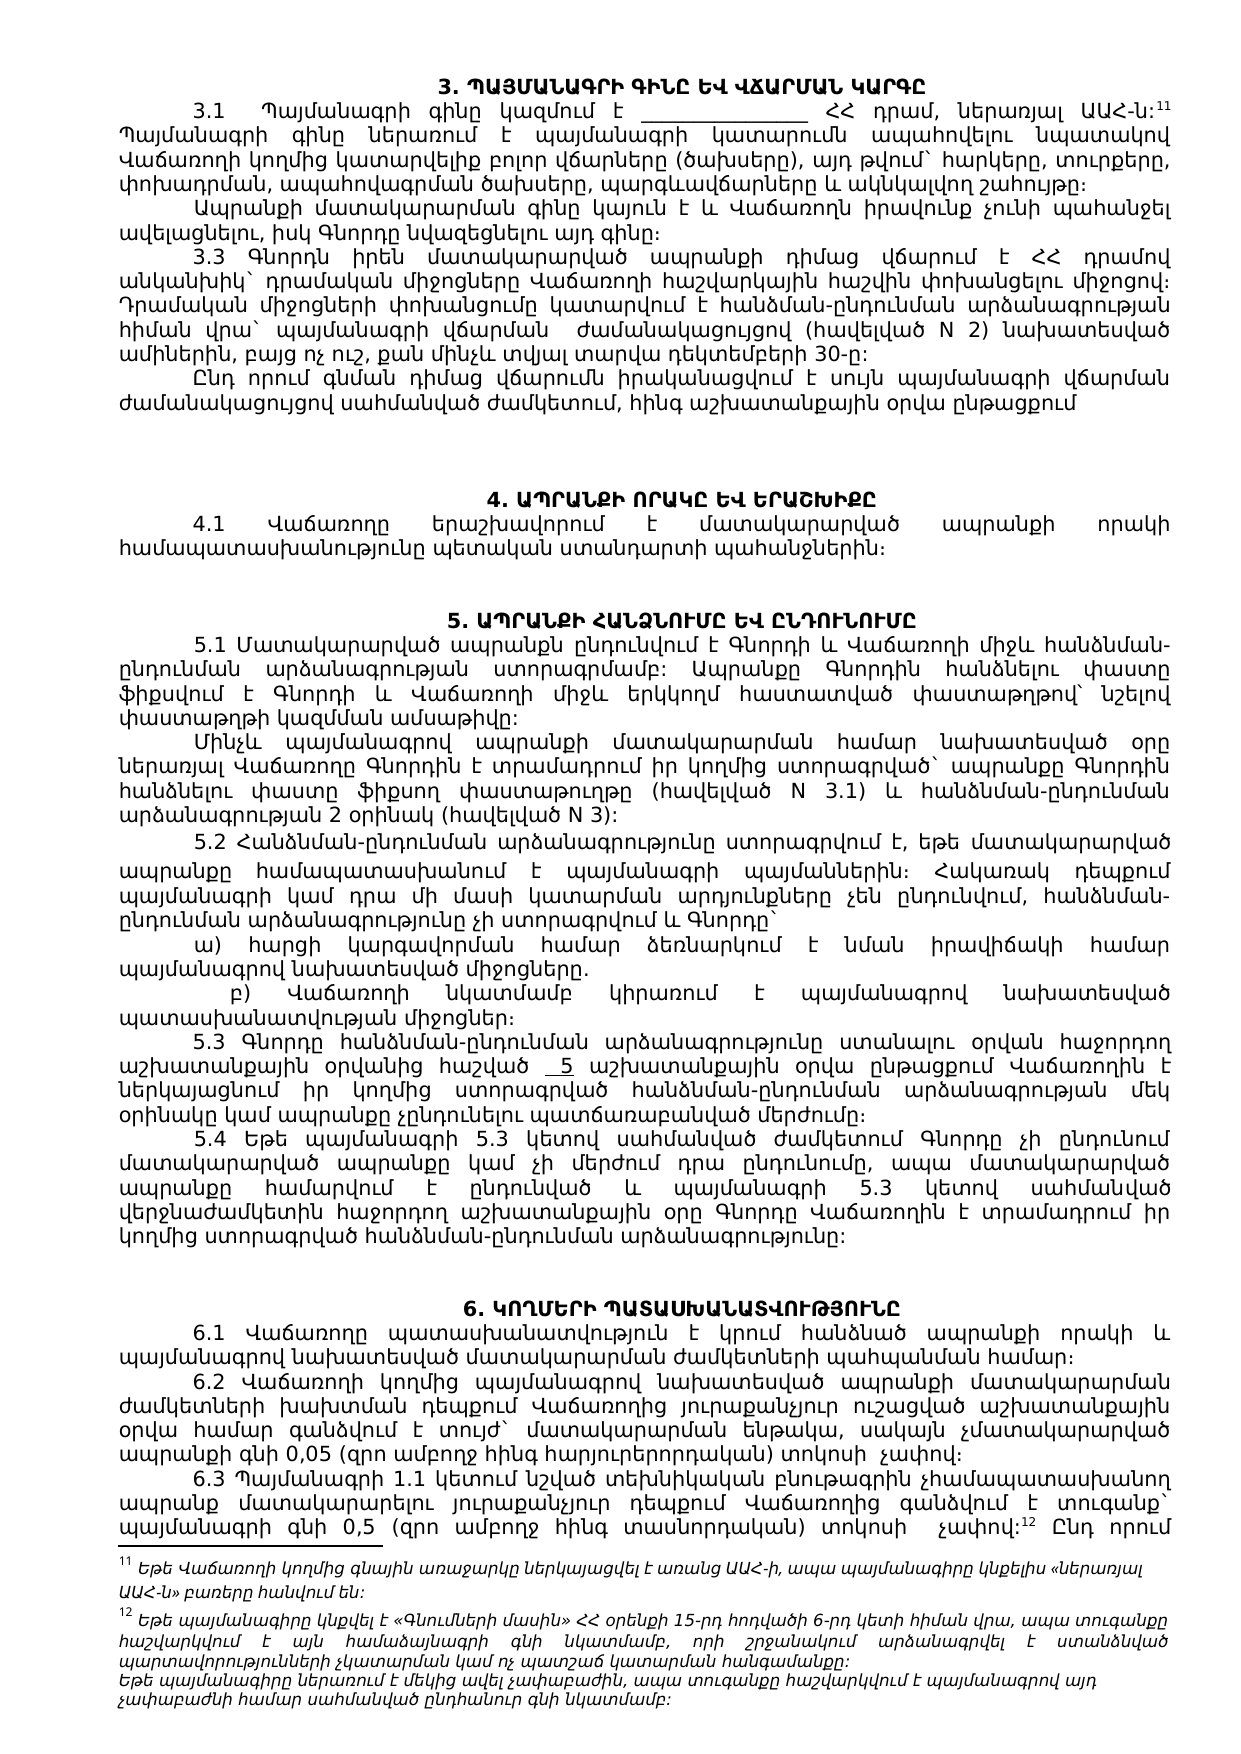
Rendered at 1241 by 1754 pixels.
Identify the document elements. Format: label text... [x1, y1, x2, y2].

text 5.4 Եթե պայմանագրի 5.3 կետով սահմանված ժամկետում Գնորդը չի ընդունում մատակարարված ապրանքը կամ չի մերժում դրա ընդունումը, ապա մատակարարված ապրանքը համարվում է ընդունված և պայմանագրի 5.3 կետով սահմանված վերջնաժամկետին հաջորդող աշխատանքային օրը Գնորդը Վաճառողին է տրամադրում իր կողմից ստորագրված հանձնման-ընդունման արձանագրությունը: [118, 1127, 1171, 1248]
text Ապրանքի մատակարարման գինը կայուն է և Վաճառողն իրավունք չունի պահանջել ավելացնելու, իսկ Գնորդը նվազեցնելու այդ գինը։ [118, 196, 1171, 245]
text 3.1 Պայմանագրի գինը կազմում է ________________ ՀՀ դրամ, ներառյալ ԱԱՀ-ն: Պայմանագրի գինը ներառում է պայմանագրի կատարումն ապահովելու նպատակով Վաճառողի կողմից կատարվելիք բոլոր վճարները (ծախսերը), այդ թվում` հարկերը, տուրքերը, փոխադրման, ապահովագրման ծախսերը, պարգևավճարները և ակնկալվող շահույթը։ [118, 99, 1171, 196]
text բ) Վաճառողի նկատմամբ կիրառում է պայմանագրով նախատեսված պատասխանատվության միջոցներ։ [118, 981, 1171, 1030]
text 5.3 Գնորդը հանձնման-ընդունման արձանագրությունը ստանալու օրվան հաջորդող աշխատանքային օրվանից հաշված 5 աշխատանքային օրվա ընթացքում Վաճառողին է ներկայացնում իր կողմից ստորագրված հանձնման-ընդունման արձանագրության մեկ օրինակը կամ ապրանքը չընդունելու պատճառաբանված մերժումը։ [118, 1030, 1171, 1127]
text 4. ԱՊՐԱՆՔԻ ՈՐԱԿԸ ԵՎ ԵՐԱՇԽԻՔԸ [118, 488, 1171, 512]
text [118, 1467, 1171, 1539]
text 3. ՊԱՅՄԱՆԱԳՐԻ ԳԻՆԸ ԵՎ ՎՃԱՐՄԱՆ ԿԱՐԳԸ [118, 75, 1171, 99]
text 4.1 Վաճառողը երաշխավորում է մատակարարված ապրանքի որակի համապատասխանությունը պետական ստանդարտի պահանջներին։ [118, 512, 1171, 560]
text 5. ԱՊՐԱՆՔԻ ՀԱՆՁՆՈՒՄԸ ԵՎ ԸՆԴՈՒՆՈՒՄԸ [118, 609, 1171, 633]
text 5.2 Հանձնման-ընդունման արձանագրությունը ստորագրվում է, եթե մատակարարված ապրանքը համապատասխանում է պայմանագրի պայմաններին։ Հակառակ դեպքում պայմանագրի կամ դրա մի մասի կատարման արդյունքները չեն ընդունվում, հանձնման-ընդունման արձանագրությունը չի ստորագրվում և Գնորդը` [118, 827, 1171, 933]
text 6.1 Վաճառողը պատասխանատվություն է կրում հանձնած ապրանքի որակի և պայմանագրով նախատեսված մատակարարման ժամկետների պահպանման համար։ [118, 1321, 1171, 1370]
text Ընդ որում գնման դիմաց վճարումն իրականացվում է սույն պայմանագրի վճարման ժամանակացույցով սահմանված ժամկետում, հինգ աշխատանքային օրվա ընթացքում [118, 366, 1171, 415]
text 6. ԿՈՂՄԵՐԻ ՊԱՏԱՍԽԱՆԱՏՎՈՒԹՅՈՒՆԸ [118, 1297, 1171, 1321]
text 3.3 Գնորդն իրեն մատակարարված ապրանքի դիմաց վճարում է ՀՀ դրամով անկանխիկ` դրամական միջոցները Վաճառողի հաշվարկային հաշվին փոխանցելու միջոցով։ Դրամական միջոցների փոխանցումը կատարվում է հանձման-ընդունման արձանագրության հիման վրա` պայմանագրի վճարման ժամանակացույցով (հավելված N 2) նախատեսված ամիներին, բայց ոչ ուշ, քան մինչև տվյալ տարվա դեկտեմբերի 30-ը: [118, 245, 1171, 366]
text ա) հարցի կարգավորման համար ձեռնարկում է նման իրավիճակի համար պայմանագրով նախատեսված միջոցները. [118, 933, 1171, 981]
text 6.2 Վաճառողի կողմից պայմանագրով նախատեսված ապրանքի մատակարարման ժամկետների խախտման դեպքում Վաճառողից յուրաքանչյուր ուշացված աշխատանքային օրվա համար գանձվում է տույժ` մատակարարման ենթակա, սակայն չմատակարարված ապրանքի գնի 0,05 (զրո ամբողջ հինգ հարյուրերորդական) տոկոսի չափով։ [118, 1370, 1171, 1467]
text Մինչև պայմանագրով ապրանքի մատակարարման համար նախատեսված օրը ներառյալ Վաճառողը Գնորդին է տրամադրում իր կողմից ստորագրված` ապրանքը Գնորդին հանձնելու փաստը ֆիքսող փաստաթուղթը (հավելված N 3.1) և հանձնման-ընդունման արձանագրության 2 օրինակ (հավելված N 3): [118, 730, 1171, 827]
text 5.1 Մատակարարված ապրանքն ընդունվում է Գնորդի և Վաճառողի միջև հանձնման-ընդունման արձանագրության ստորագրմամբ: Ապրանքը Գնորդին հանձնելու փաստը ֆիքսվում է Գնորդի և Վաճառողի միջև երկկողմ հաստատված փաստաթղթով՝ նշելով փաստաթղթի կազմման ամսաթիվը: [118, 633, 1171, 730]
